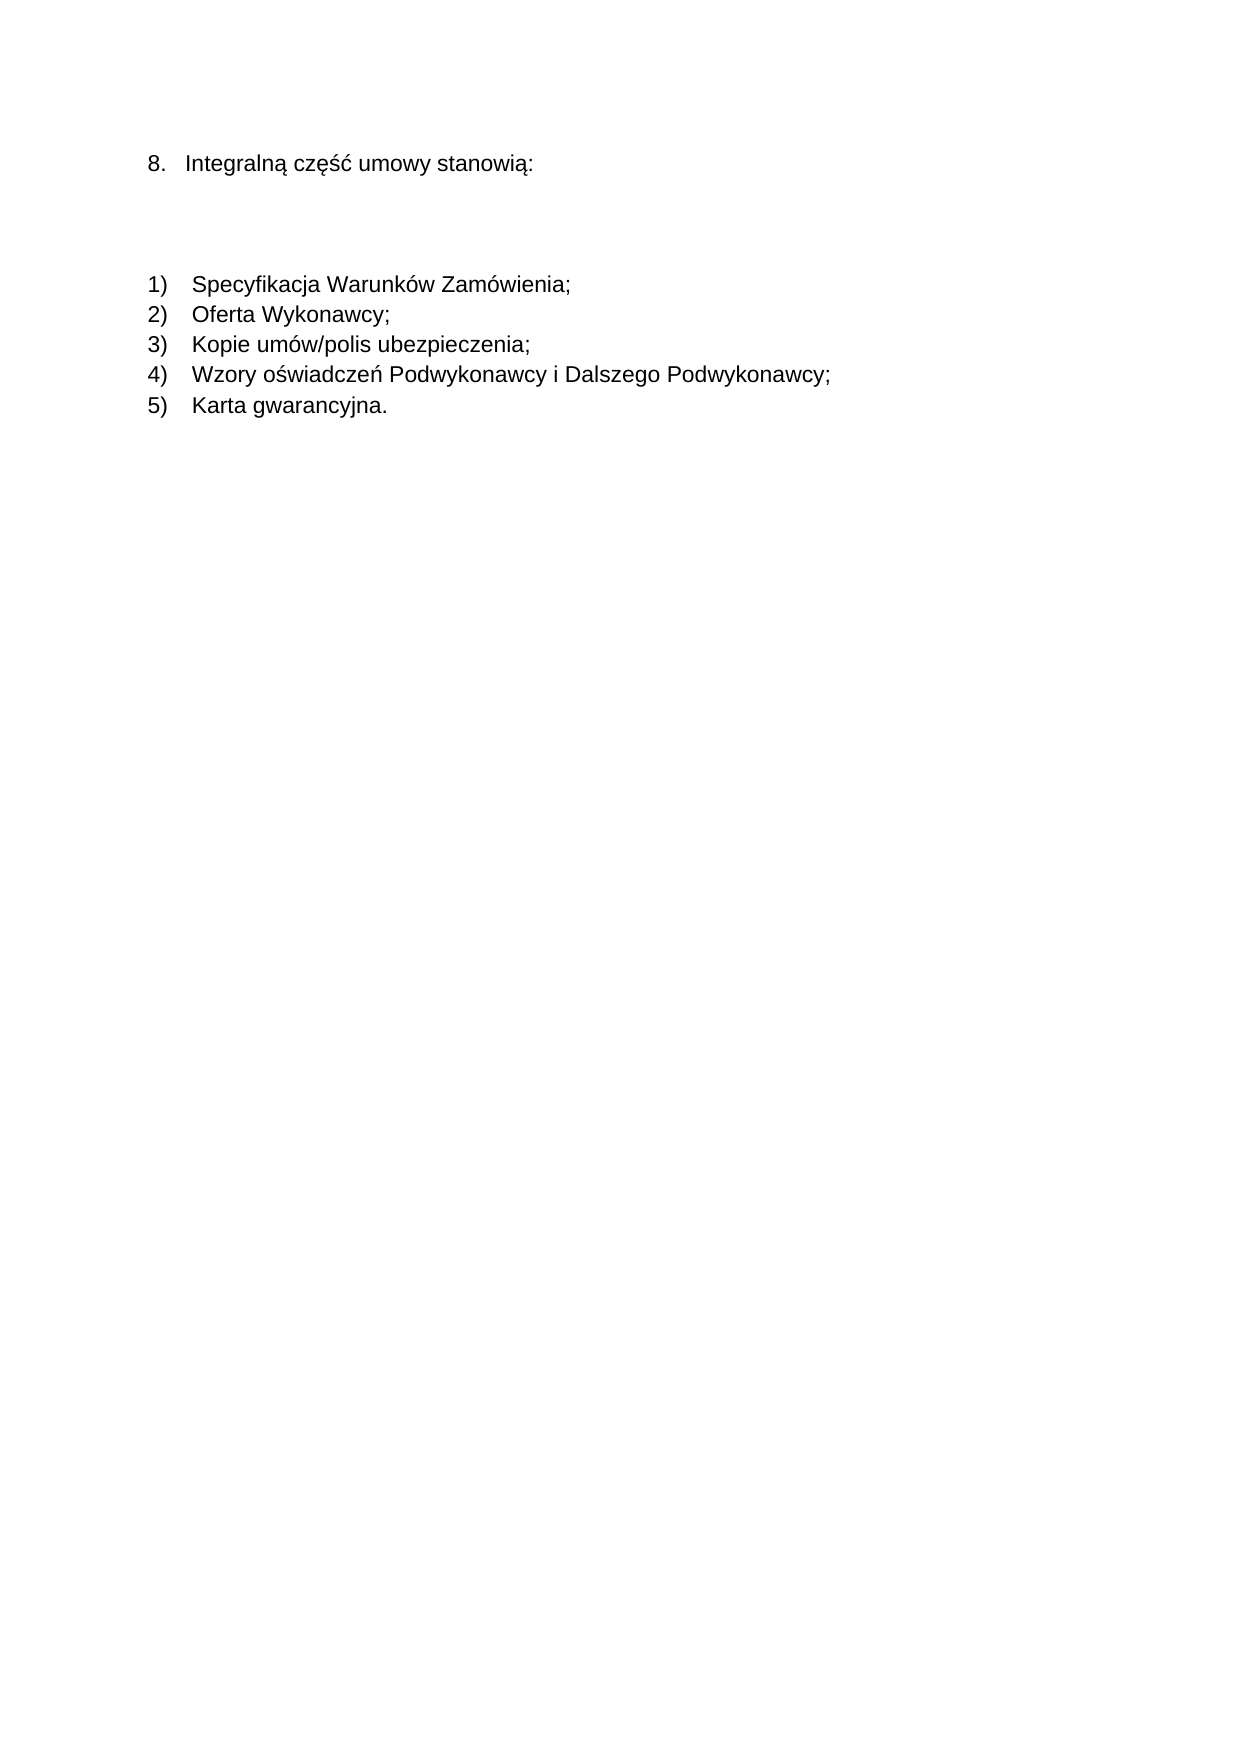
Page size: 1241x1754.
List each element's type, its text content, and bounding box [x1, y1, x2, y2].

list Karta gwarancyjna. [147, 392, 1094, 418]
list Wzory oświadczeń Podwykonawcy i Dalszego Podwykonawcy; [147, 361, 1094, 388]
list Oferta Wykonawcy; [147, 301, 1094, 327]
list Kopie umów/polis ubezpieczenia; [147, 331, 1094, 358]
list Specyfikacja Warunków Zamówienia; [147, 271, 1094, 297]
list Integralną część umowy stanowią: [147, 150, 1094, 176]
